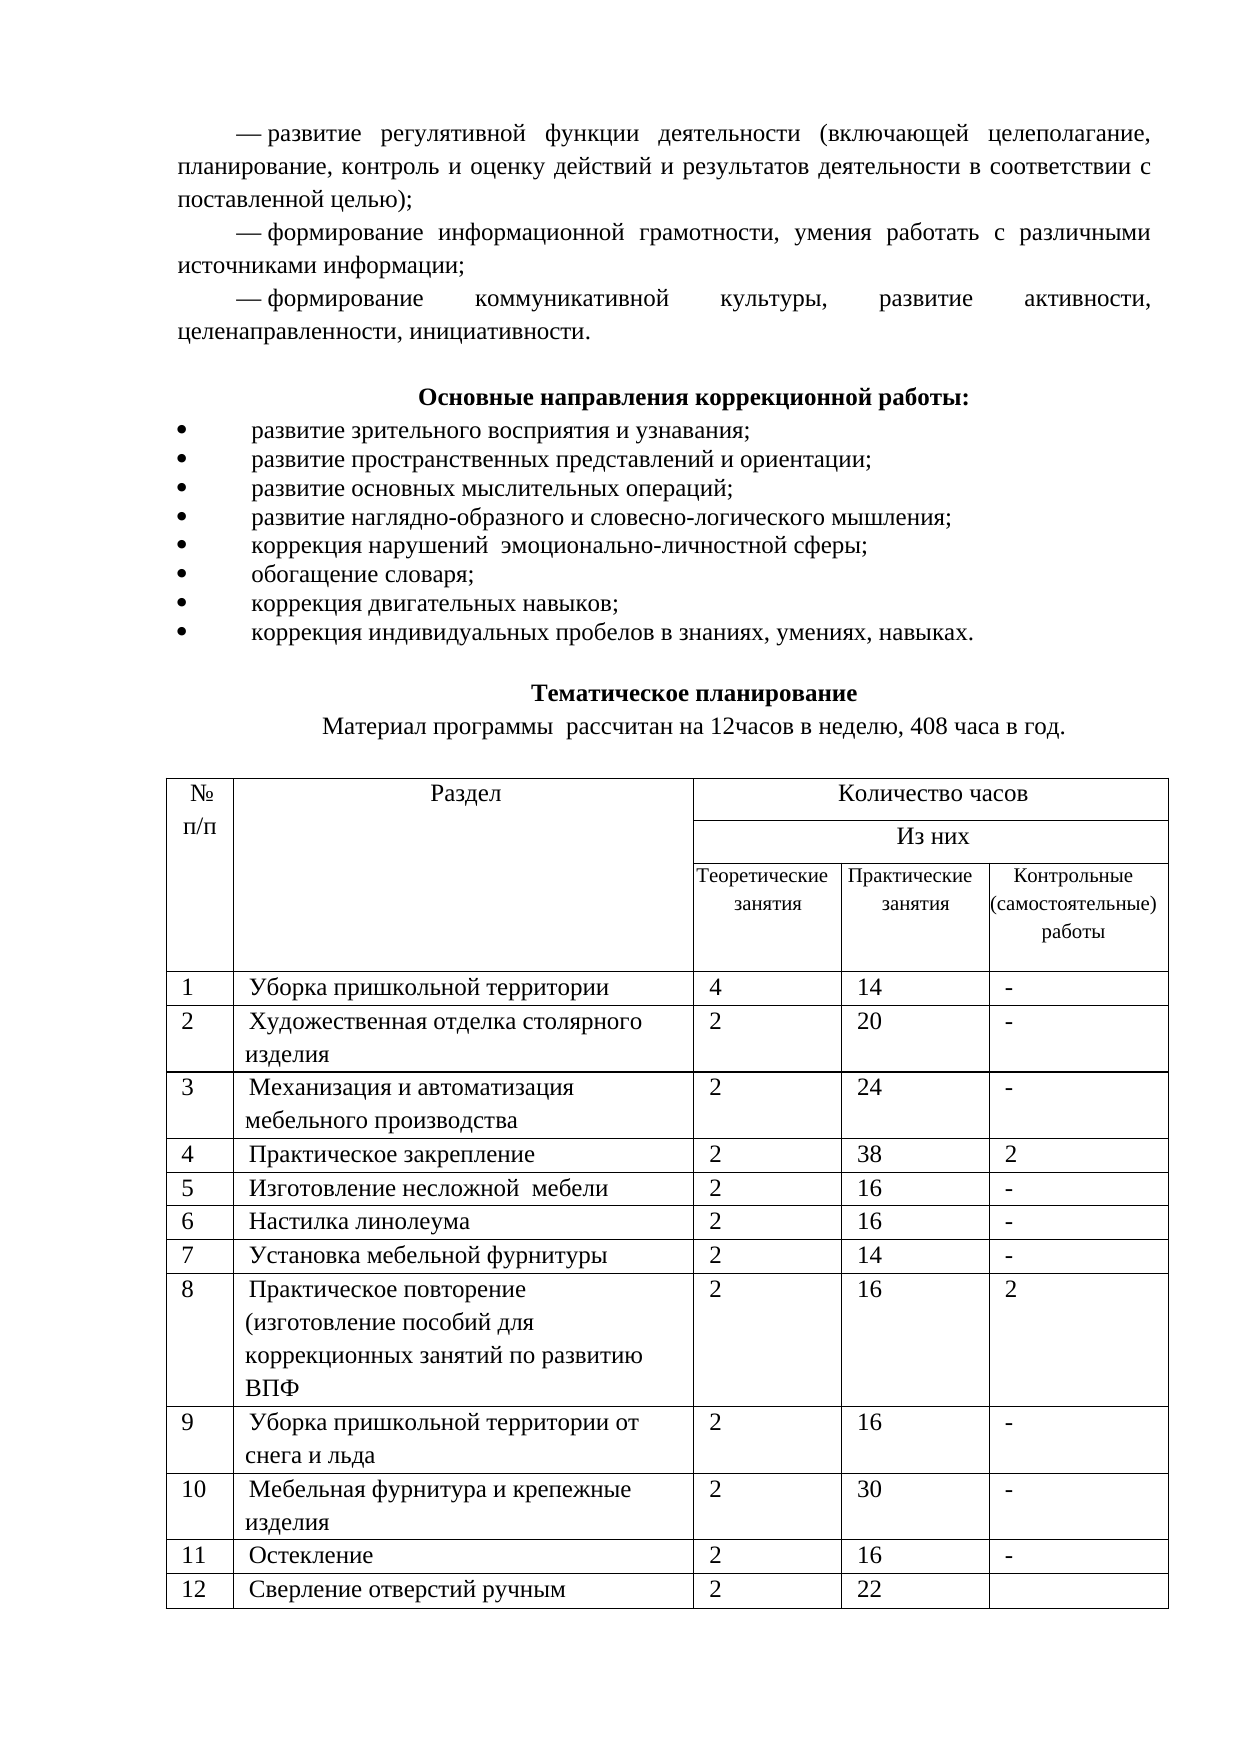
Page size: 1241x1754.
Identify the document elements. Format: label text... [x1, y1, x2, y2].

table_cell 2 [694, 1206, 841, 1239]
table_cell Механизация и автоматизация мебельного производства [234, 1073, 693, 1138]
table_cell Уборка пришкольной территории от снега и льда [234, 1407, 693, 1473]
table_cell Мебельная фурнитура и крепежные изделия [234, 1474, 693, 1539]
table_cell 16 [842, 1206, 989, 1239]
table_cell - [990, 1173, 1168, 1205]
text ― формирование информационной грамотности, умения работать с различными источниками информации; [177, 217, 1152, 279]
table_cell 5 [167, 1173, 233, 1205]
table_cell 2 [694, 1073, 841, 1138]
table_cell 2 [694, 1006, 841, 1071]
table_cell 4 [694, 972, 841, 1005]
table_cell 11 [167, 1540, 233, 1573]
table_cell Установка мебельной фурнитуры [234, 1240, 693, 1273]
table_cell 24 [842, 1073, 989, 1138]
table_cell - [990, 1206, 1168, 1239]
table_cell Практическое закрепление [234, 1139, 693, 1172]
table_cell 6 [167, 1206, 233, 1239]
table_cell 2 [694, 1540, 841, 1573]
table_cell 3 [167, 1073, 233, 1138]
table_cell Из них [694, 821, 1168, 862]
table_header Раздел [234, 779, 693, 971]
table_cell - [990, 1407, 1168, 1473]
text Материал программы рассчитан на 12часов в неделю, 408 часа в год. [177, 711, 1152, 740]
list коррекция индивидуальных пробелов в знаниях, умениях, навыках. [177, 617, 1152, 645]
table_cell - [990, 1006, 1168, 1071]
table_cell Уборка пришкольной территории [234, 972, 693, 1005]
text Основные направления коррекционной работы: [177, 382, 1152, 411]
table_cell Практическое повторение (изготовление пособий для коррекционных занятий по развитию ВПФ [234, 1274, 693, 1406]
table_cell 2 [694, 1274, 841, 1406]
table_cell Практические занятия [842, 864, 989, 971]
table_cell Контрольные (самостоятельные) работы [990, 864, 1168, 971]
list развитие зрительного восприятия и узнавания; [177, 415, 1152, 444]
table_cell Изготовление несложной мебели [234, 1173, 693, 1205]
table_cell 4 [167, 1139, 233, 1172]
text Тематическое планирование [177, 678, 1152, 707]
list коррекция нарушений эмоционально-личностной сферы; [177, 530, 1152, 559]
table_cell 7 [167, 1240, 233, 1273]
table_cell 2 [694, 1240, 841, 1273]
table_cell 20 [842, 1006, 989, 1071]
table_cell - [990, 1474, 1168, 1539]
text ― развитие регулятивной функции деятельности (включающей целеполагание, планирование, контроль и оценку действий и результатов деятельности в соответствии с поставленной целью); [177, 118, 1152, 213]
list развитие основных мыслительных операций; [177, 473, 1152, 502]
table_cell 16 [842, 1540, 989, 1573]
list развитие пространственных представлений и ориентации; [177, 444, 1152, 473]
table_cell 2 [990, 1139, 1168, 1172]
table_cell 2 [990, 1274, 1168, 1406]
table_cell 38 [842, 1139, 989, 1172]
table_cell 12 [167, 1574, 233, 1607]
table_cell 2 [694, 1574, 841, 1607]
table_cell Художественная отделка столярного изделия [234, 1006, 693, 1071]
table_cell 10 [167, 1474, 233, 1539]
table_cell 2 [694, 1474, 841, 1539]
table_cell [990, 1574, 1168, 1607]
table_cell 2 [167, 1006, 233, 1071]
table_cell 1 [167, 972, 233, 1005]
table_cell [234, 1574, 693, 1607]
table_cell - [990, 1540, 1168, 1573]
table_cell 16 [842, 1407, 989, 1473]
table_cell - [990, 972, 1168, 1005]
table_cell 9 [167, 1407, 233, 1473]
list коррекция двигательных навыков; [177, 588, 1152, 617]
table_cell 2 [694, 1407, 841, 1473]
table_header Количество часов [694, 779, 1168, 820]
table_cell 14 [842, 972, 989, 1005]
table_header № п/п [167, 779, 233, 971]
table_cell 22 [842, 1574, 989, 1607]
table_cell Настилка линолеума [234, 1206, 693, 1239]
table_cell - [990, 1073, 1168, 1138]
table_cell 2 [694, 1139, 841, 1172]
table_cell 16 [842, 1173, 989, 1205]
list развитие наглядно-образного и словесно-логического мышления; [177, 502, 1152, 530]
table_cell - [990, 1240, 1168, 1273]
table_cell Теоретические занятия [694, 864, 841, 971]
table_cell 8 [167, 1274, 233, 1406]
list обогащение словаря; [177, 559, 1152, 588]
table_cell 2 [694, 1173, 841, 1205]
table_cell 16 [842, 1274, 989, 1406]
table_cell 30 [842, 1474, 989, 1539]
table_cell 14 [842, 1240, 989, 1273]
table_cell Остекление [234, 1540, 693, 1573]
text ― формирование коммуникативной культуры, развитие активности, целенаправленности, инициативности. [177, 283, 1152, 345]
